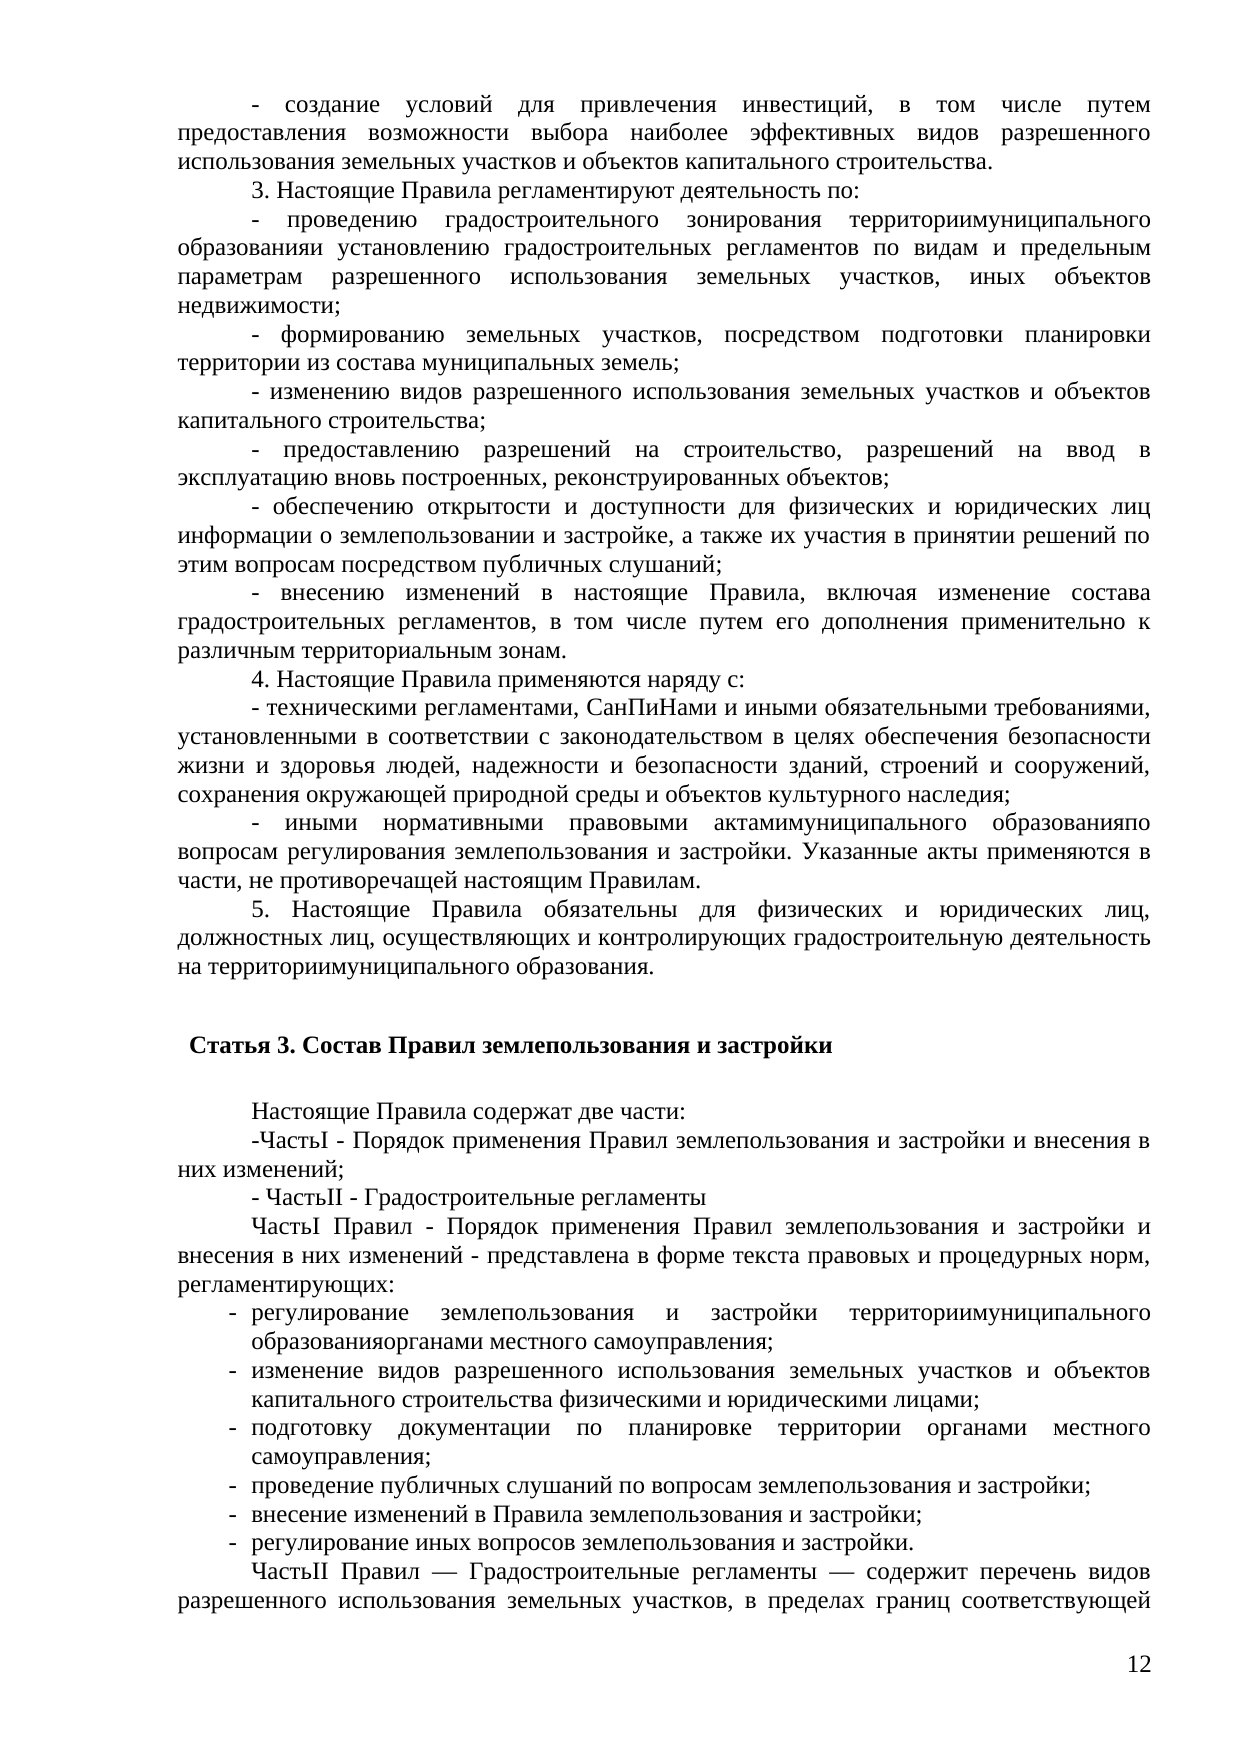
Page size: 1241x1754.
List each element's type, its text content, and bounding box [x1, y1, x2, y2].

text 3. Настоящие Правила регламентируют деятельность по: [177, 175, 1152, 204]
text Настоящие Правила содержат две части: [177, 1096, 1152, 1125]
text - внесению изменений в настоящие Правила, включая изменение состава градостроительных регламентов, в том числе путем его дополнения применительно к различным территориальным зонам. [177, 577, 1152, 664]
text - иными нормативными правовыми актамимуниципального образованияпо вопросам регулирования землепользования и застройки. Указанные акты применяются в части, не противоречащей настоящим Правилам. [177, 807, 1152, 894]
text 5. Настоящие Правила обязательны для физических и юридических лиц, должностных лиц, осуществляющих и контролирующих градостроительную деятельность на территориимуниципального образования. [177, 894, 1152, 980]
list изменение видов разрешенного использования земельных участков и объектов капитального строительства физическими и юридическими лицами; [228, 1355, 1152, 1412]
list проведение публичных слушаний по вопросам землепользования и застройки; [228, 1470, 1152, 1499]
text - изменению видов разрешенного использования земельных участков и объектов капитального строительства; [177, 376, 1152, 434]
list внесение изменений в Правила землепользования и застройки; [228, 1499, 1152, 1527]
text - техническими регламентами, СанПиНами и иными обязательными требованиями, установленными в соответствии с законодательством в целях обеспечения безопасности жизни и здоровья людей, надежности и безопасности зданий, строений и сооружений, сохранения окружающей природной среды и объектов культурного наследия; [177, 692, 1152, 807]
text - проведению градостроительного зонирования территориимуниципального образованияи установлению градостроительных регламентов по видам и предельным параметрам разрешенного использования земельных участков, иных объектов недвижимости; [177, 204, 1152, 319]
text Статья 3. Состав Правил землепользования и застройки [189, 1030, 1140, 1059]
text -ЧастьI - Порядок применения Правил землепользования и застройки и внесения в них изменений; [177, 1125, 1152, 1182]
text ЧастьI Правил - Порядок применения Правил землепользования и застройки и внесения в них изменений - представлена в форме текста правовых и процедурных норм, регламентирующих: [177, 1211, 1152, 1297]
text 4. Настоящие Правила применяются наряду с: [177, 664, 1152, 692]
list регулирование землепользования и застройки территориимуниципального образованияорганами местного самоуправления; [228, 1297, 1152, 1355]
text - создание условий для привлечения инвестиций, в том числе путем предоставления возможности выбора наиболее эффективных видов разрешенного использования земельных участков и объектов капитального строительства. [177, 89, 1152, 175]
text - предоставлению разрешений на строительство, разрешений на ввод в эксплуатацию вновь построенных, реконструированных объектов; [177, 434, 1152, 491]
text - формированию земельных участков, посредством подготовки планировки территории из состава муниципальных земель; [177, 319, 1152, 376]
text - ЧастьII - Градостроительные регламенты [177, 1182, 1152, 1211]
text - обеспечению открытости и доступности для физических и юридических лиц информации о землепользовании и застройке, а также их участия в принятии решений по этим вопросам посредством публичных слушаний; [177, 491, 1152, 577]
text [177, 1556, 1152, 1614]
list подготовку документации по планировке территории органами местного самоуправления; [228, 1412, 1152, 1470]
list регулирование иных вопросов землепользования и застройки. [228, 1527, 1152, 1556]
